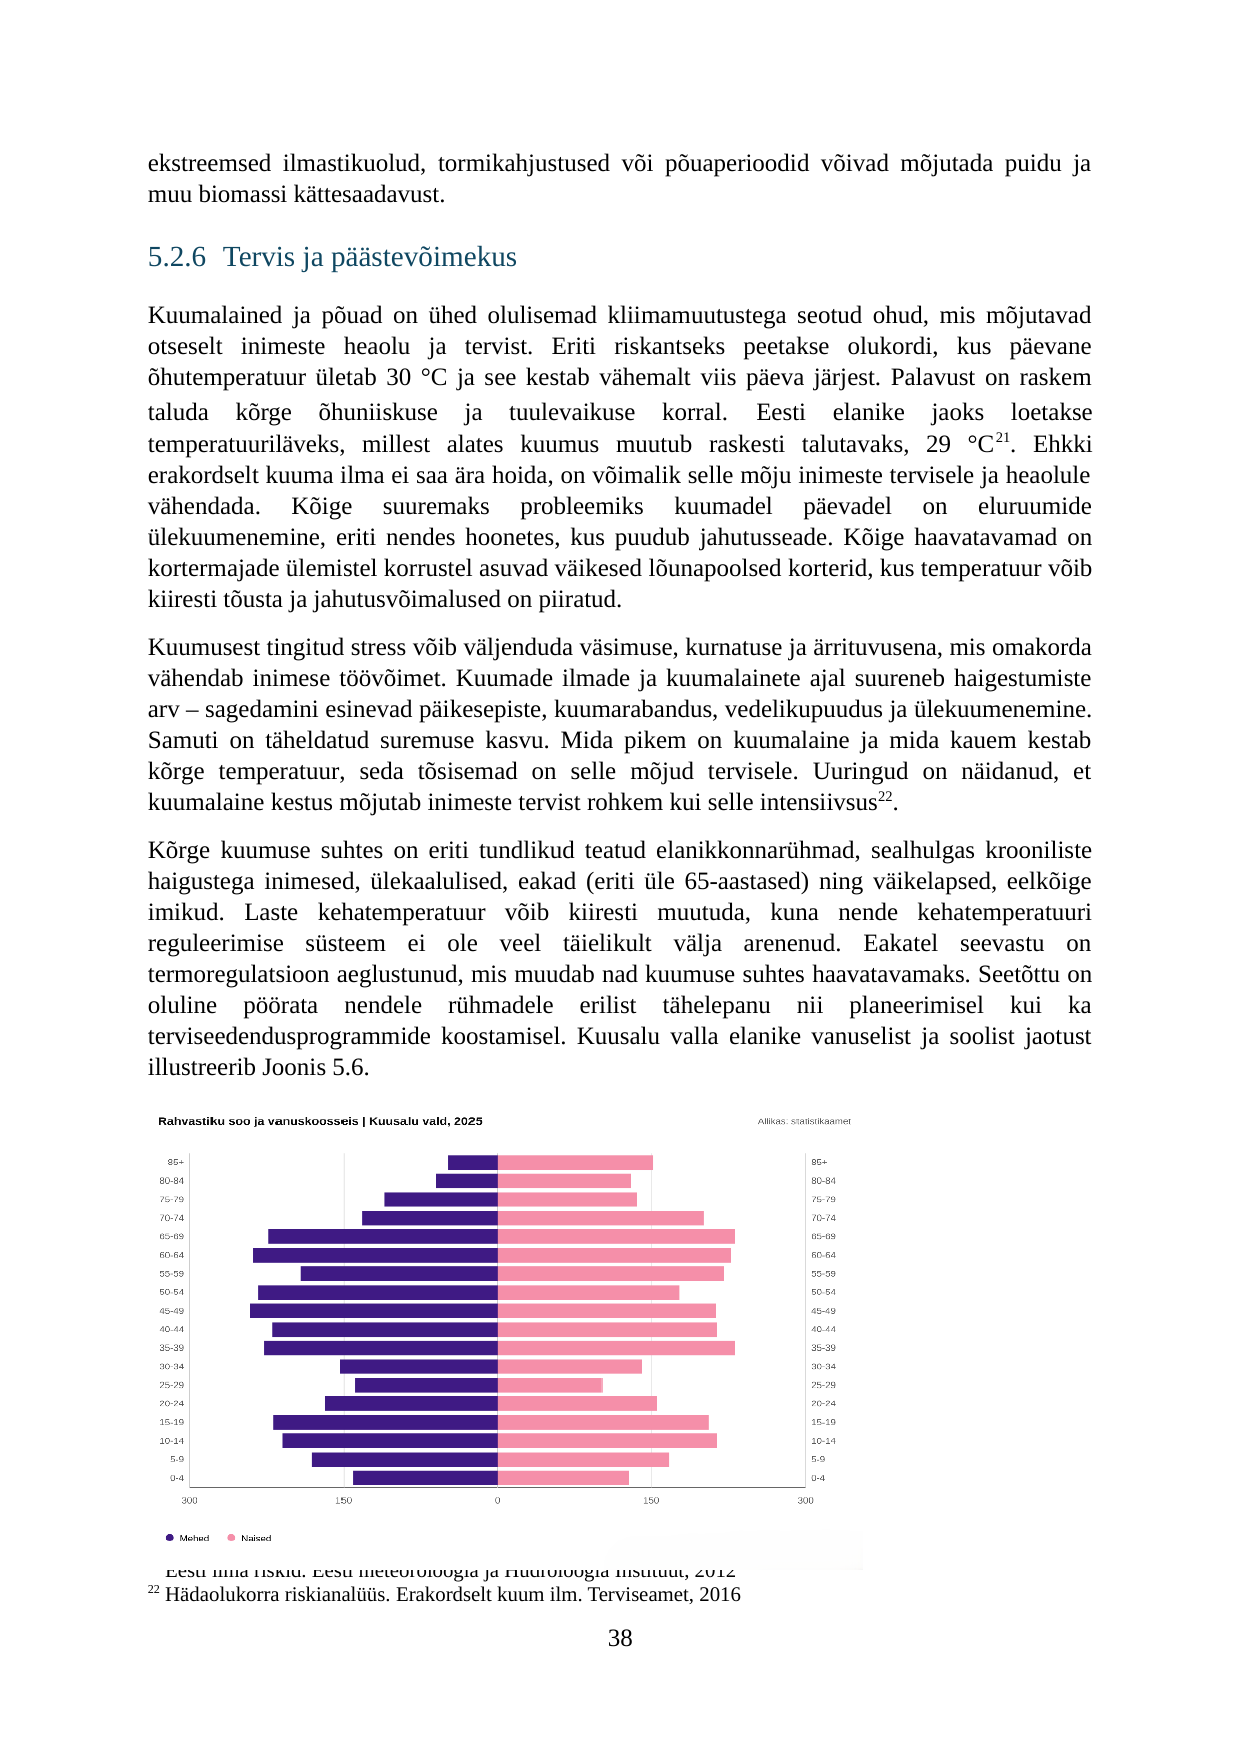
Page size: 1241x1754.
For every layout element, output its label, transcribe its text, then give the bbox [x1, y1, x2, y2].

text Kuumalained ja põuad on ühed olulisemad kliimamuutustega seotud ohud, mis mõjutavad otseselt inimeste heaolu ja tervist. Eriti riskantseks peetakse olukordi, kus päevane õhutemperatuur ületab 30 °C ja see kestab vähemalt viis päeva järjest. Palavust on raskem taluda kõrge õhuniiskuse ja tuulevaikuse korral. Eesti elanike jaoks loetakse temperatuuriläveks, millest alates kuumus muutub raskesti talutavaks, 29 °C. Ehkki erakordselt kuuma ilma ei saa ära hoida, on võimalik selle mõju inimeste tervisele ja heaolule vähendada. Kõige suuremaks probleemiks kuumadel päevadel on eluruumide ülekuumenemine, eriti nendes hoonetes, kus puudub jahutusseade. Kõige haavatavamad on kortermajade ülemistel korrustel asuvad väikesed lõunapoolsed korterid, kus temperatuur võib kiiresti tõusta ja jahutusvõimalused on piiratud. [148, 300, 1093, 613]
picture [147, 1105, 863, 1570]
subtitle Tervis ja päästevõimekus [148, 239, 1093, 272]
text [148, 148, 1093, 207]
text Kõrge kuumuse suhtes on eriti tundlikud teatud elanikkonnarühmad, sealhulgas krooniliste haigustega inimesed, ülekaalulised, eakad (eriti üle 65-aastased) ning väikelapsed, eelkõige imikud. Laste kehatemperatuur võib kiiresti muutuda, kuna nende kehatemperatuuri reguleerimise süsteem ei ole veel täielikult välja arenenud. Eakatel seevastu on termoregulatsioon aeglustunud, mis muudab nad kuumuse suhtes haavatavamaks. Seetõttu on oluline pöörata nendele rühmadele erilist tähelepanu nii planeerimisel kui ka terviseedendusprogrammide koostamisel. Kuusalu valla elanike vanuselist ja soolist jaotust illustreerib Joonis 5.6. [148, 835, 1093, 1081]
text Kuumusest tingitud stress võib väljenduda väsimuse, kurnatuse ja ärrituvusena, mis omakorda vähendab inimese töövõimet. Kuumade ilmade ja kuumalainete ajal suureneb haigestumiste arv – sagedamini esinevad päikesepiste, kuumarabandus, vedelikupuudus ja ülekuumenemine. Samuti on täheldatud suremuse kasvu. Mida pikem on kuumalaine ja mida kauem kestab kõrge temperatuur, seda tõsisemad on selle mõjud tervisele. Uuringud on näidanud, et kuumalaine kestus mõjutab inimeste tervist rohkem kui selle intensiivsus. [148, 632, 1093, 816]
